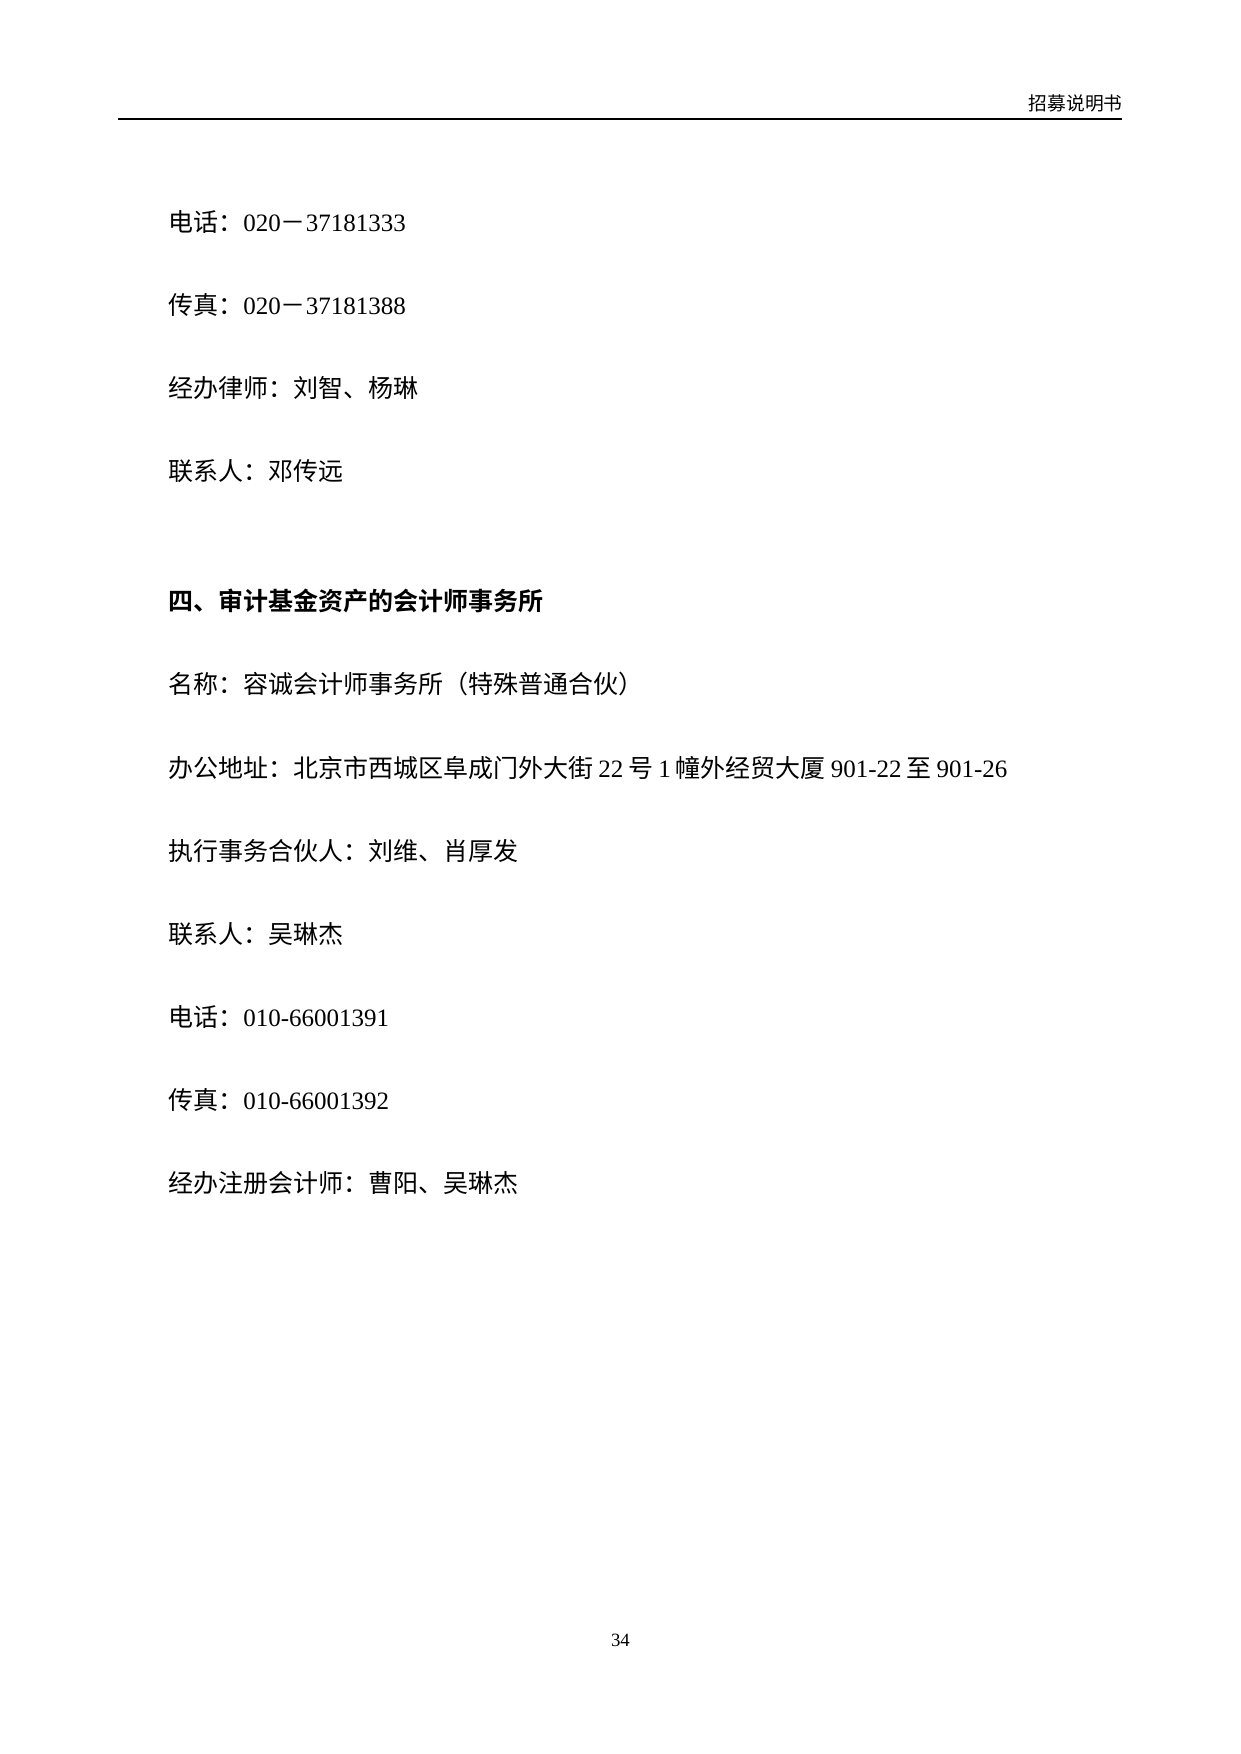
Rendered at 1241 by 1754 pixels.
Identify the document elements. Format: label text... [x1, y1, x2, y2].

text 执行事务合伙人：刘维、肖厚发 [118, 817, 1122, 882]
text 电话：010-66001391 [118, 983, 1122, 1048]
text 传真：010-66001392 [118, 1066, 1122, 1131]
text 联系人：吴琳杰 [118, 900, 1122, 965]
text 联系人：邓传远 [118, 437, 1122, 502]
text 办公地址：北京市西城区阜成门外大街22号1幢外经贸大厦901-22至901-26 [118, 734, 1122, 799]
text 传真：020－37181388 [118, 271, 1122, 336]
text 经办注册会计师：曹阳、吴琳杰 [118, 1149, 1122, 1214]
text 经办律师：刘智、杨琳 [118, 354, 1122, 419]
text 四、审计基金资产的会计师事务所 [118, 567, 1122, 632]
text 名称：容诚会计师事务所（特殊普通合伙） [118, 651, 1122, 716]
text 电话：020－37181333 [118, 188, 1122, 253]
